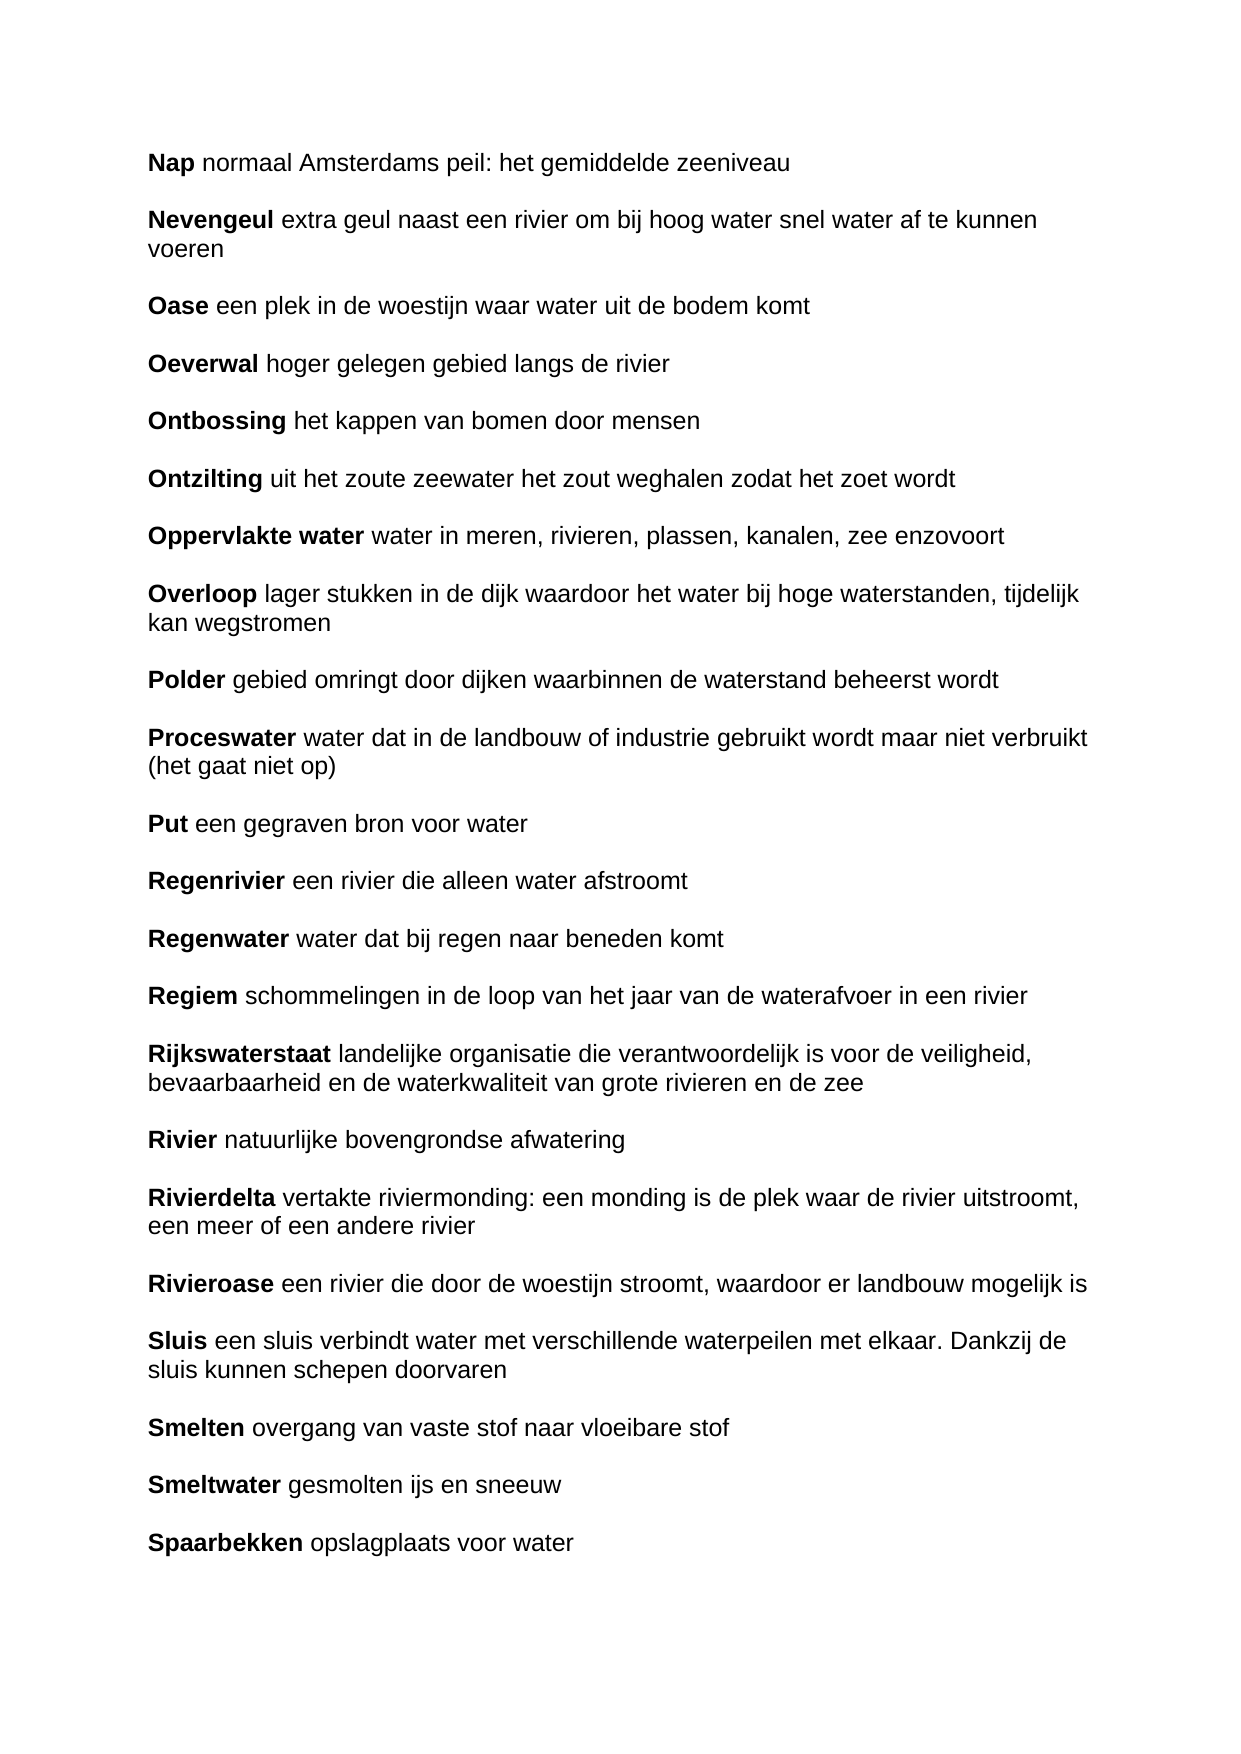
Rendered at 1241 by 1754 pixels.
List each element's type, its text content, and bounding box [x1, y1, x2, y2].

text Rivieroase een rivier die door de woestijn stroomt, waardoor er landbouw mogelijk is [148, 1269, 1093, 1298]
text Rijkswaterstaat landelijke organisatie die verantwoordelijk is voor de veiligheid, bevaarbaarheid en de waterkwaliteit van grote rivieren en de zee [148, 1039, 1093, 1096]
text Oase een plek in de woestijn waar water uit de bodem komt [148, 291, 1093, 320]
text Rivierdelta vertakte riviermonding: een monding is de plek waar de rivier uitstroomt, een meer of een andere rivier [148, 1183, 1093, 1240]
text Sluis een sluis verbindt water met verschillende waterpeilen met elkaar. Dankzij de sluis kunnen schepen doorvaren [148, 1326, 1093, 1384]
text Nap normaal Amsterdams peil: het gemiddelde zeeniveau [148, 148, 1093, 176]
text Oeverwal hoger gelegen gebied langs de rivier [148, 349, 1093, 378]
text Rivier natuurlijke bovengrondse afwatering [148, 1125, 1093, 1154]
text Polder gebied omringt door dijken waarbinnen de waterstand beheerst wordt [148, 665, 1093, 694]
text Regenwater water dat bij regen naar beneden komt [148, 924, 1093, 953]
text Overloop lager stukken in de dijk waardoor het water bij hoge waterstanden, tijdelijk kan wegstromen [148, 579, 1093, 636]
text Put een gegraven bron voor water [148, 809, 1093, 838]
text Ontbossing het kappen van bomen door mensen [148, 406, 1093, 435]
text Spaarbekken opslagplaats voor water [148, 1528, 1093, 1556]
text Nevengeul extra geul naast een rivier om bij hoog water snel water af te kunnen voeren [148, 205, 1093, 263]
text Ontzilting uit het zoute zeewater het zout weghalen zodat het zoet wordt [148, 464, 1093, 493]
text Regiem schommelingen in de loop van het jaar van de waterafvoer in een rivier [148, 981, 1093, 1010]
text Regenrivier een rivier die alleen water afstroomt [148, 866, 1093, 895]
text Smelten overgang van vaste stof naar vloeibare stof [148, 1413, 1093, 1441]
text Oppervlakte water water in meren, rivieren, plassen, kanalen, zee enzovoort [148, 521, 1093, 550]
text Smeltwater gesmolten ijs en sneeuw [148, 1470, 1093, 1499]
text Proceswater water dat in de landbouw of industrie gebruikt wordt maar niet verbruikt (het gaat niet op) [148, 723, 1093, 780]
